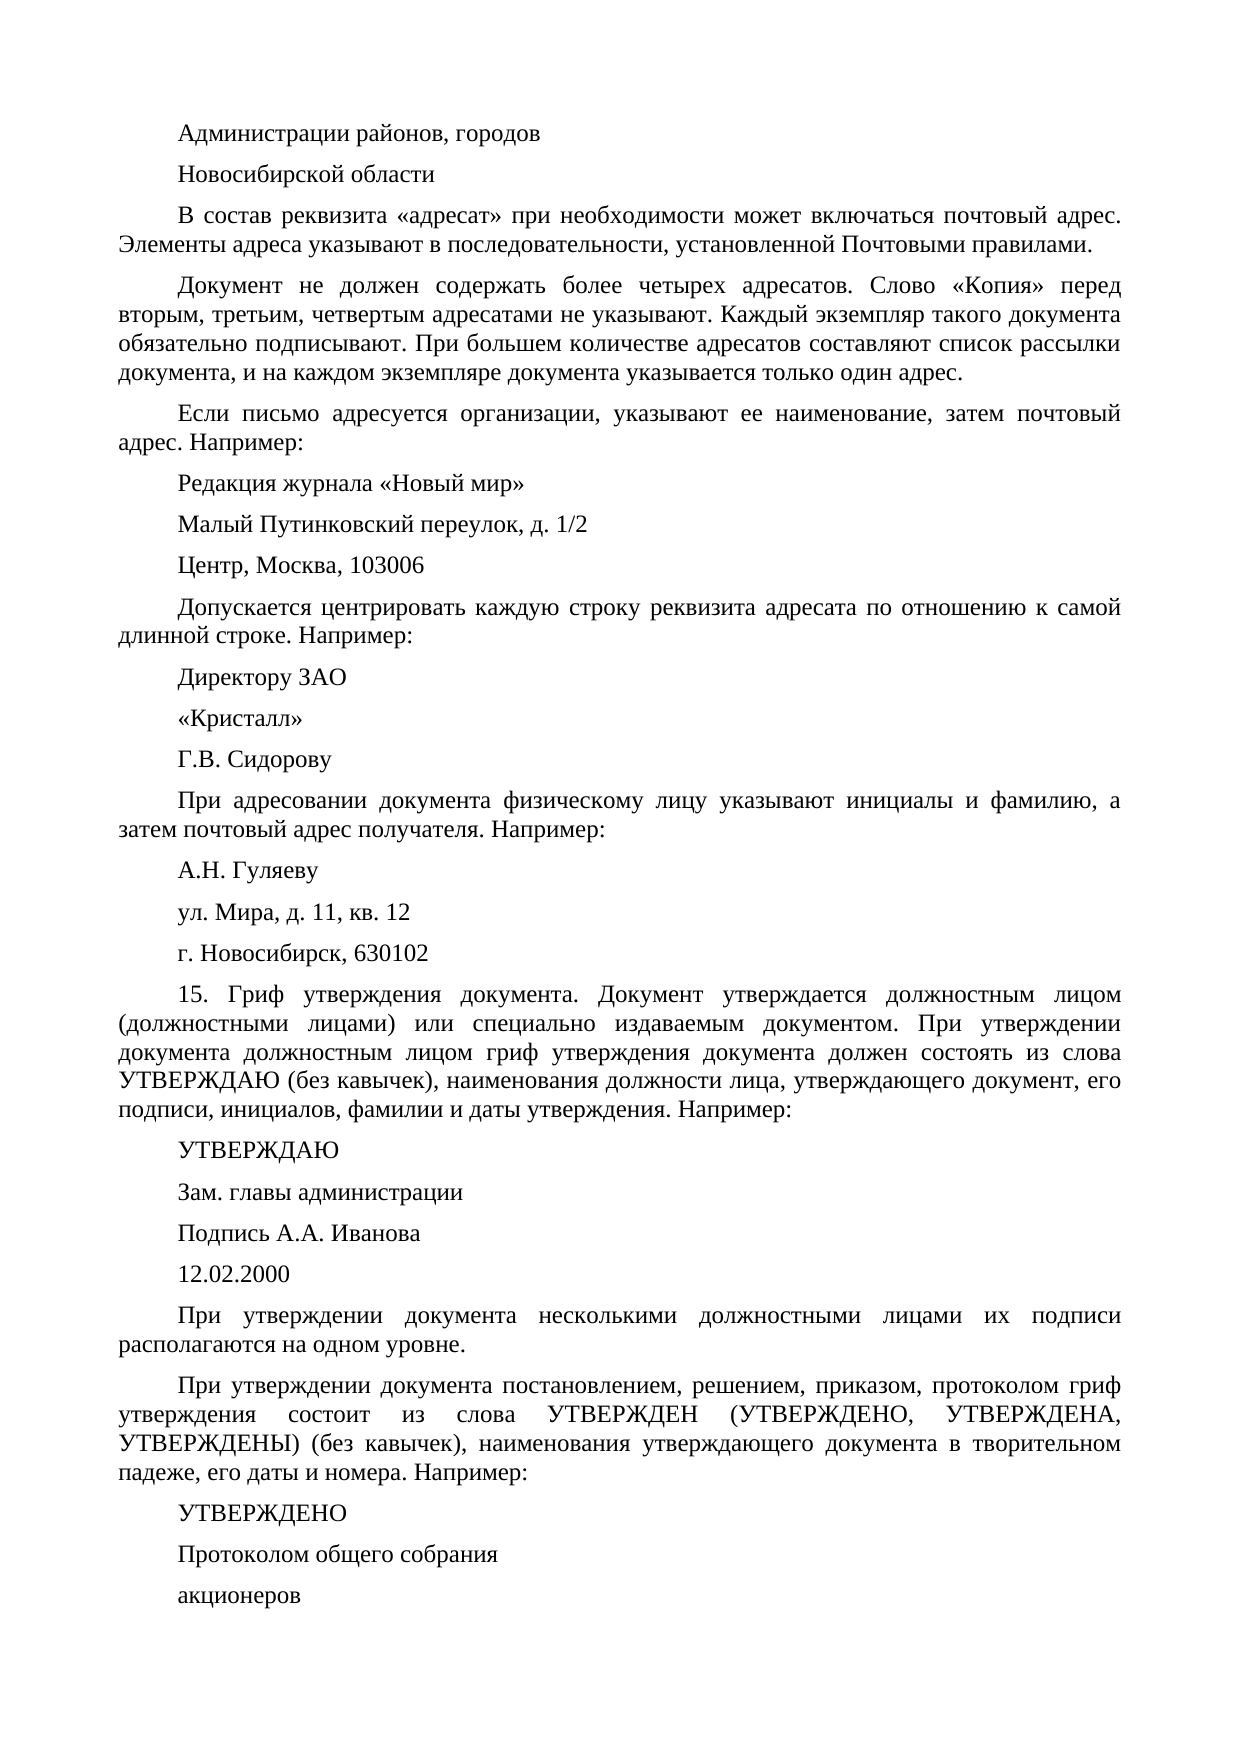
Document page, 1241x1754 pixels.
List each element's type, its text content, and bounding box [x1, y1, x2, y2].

text При адресовании документа физическому лицу указывают инициалы и фамилию, а затем почтовый адрес получателя. Например: [118, 786, 1122, 843]
text Документ не должен содержать более четырех адресатов. Слово «Копия» перед вторым, третьим, четвертым адресатами не указывают. Каждый экземпляр такого документа обязательно подписывают. При большем количестве адресатов составляют список рассылки документа, и на каждом экземпляре документа указывается только один адрес. [118, 271, 1122, 386]
text Г.В. Сидорову [118, 744, 1122, 773]
text При утверждении документа постановлением, решением, приказом, протоколом гриф утверждения состоит из слова УТВЕРЖДЕН (УТВЕРЖДЕНО, УТВЕРЖДЕНА, УТВЕРЖДЕНЫ) (без кавычек), наименования утверждающего документа в творительном падеже, его даты и номера. Например: [118, 1371, 1122, 1486]
text Подпись А.А. Иванова [118, 1218, 1122, 1247]
text Протоколом общего собрания [118, 1539, 1122, 1568]
text А.Н. Гуляеву [118, 856, 1122, 884]
text ул. Мира, д. 11, кв. 12 [118, 897, 1122, 926]
text УТВЕРЖДЕНО [118, 1498, 1122, 1527]
text 12.02.2000 [118, 1259, 1122, 1288]
text г. Новосибирск, 630102 [118, 938, 1122, 967]
text Если письмо адресуется организации, указывают ее наименование, затем почтовый адрес. Например: [118, 398, 1122, 456]
text В состав реквизита «адресат» при необходимости может включаться почтовый адрес. Элементы адреса указывают в последовательности, установленной Почтовыми правилами. [118, 201, 1122, 258]
text 15. Гриф утверждения документа. Документ утверждается должностным лицом (должностными лицами) или специально издаваемым документом. При утверждении документа должностным лицом гриф утверждения документа должен состоять из слова УТВЕРЖДАЮ (без кавычек), наименования должности лица, утверждающего документ, его подписи, инициалов, фамилии и даты утверждения. Например: [118, 979, 1122, 1123]
text «Кристалл» [118, 703, 1122, 732]
text акционеров [118, 1581, 1122, 1609]
text Малый Путинковский переулок, д. 1/2 [118, 509, 1122, 538]
text Редакция журнала «Новый мир» [118, 468, 1122, 497]
text Допускается центрировать каждую строку реквизита адресата по отношению к самой длинной строке. Например: [118, 592, 1122, 649]
text Новосибирской области [118, 159, 1122, 188]
text Зам. главы администрации [118, 1177, 1122, 1206]
text Администрации районов, городов [118, 118, 1122, 147]
text Центр, Москва, 103006 [118, 551, 1122, 579]
text УТВЕРЖДАЮ [118, 1136, 1122, 1164]
text При утверждении документа несколькими должностными лицами их подписи располагаются на одном уровне. [118, 1301, 1122, 1358]
text Директору ЗАО [118, 662, 1122, 691]
